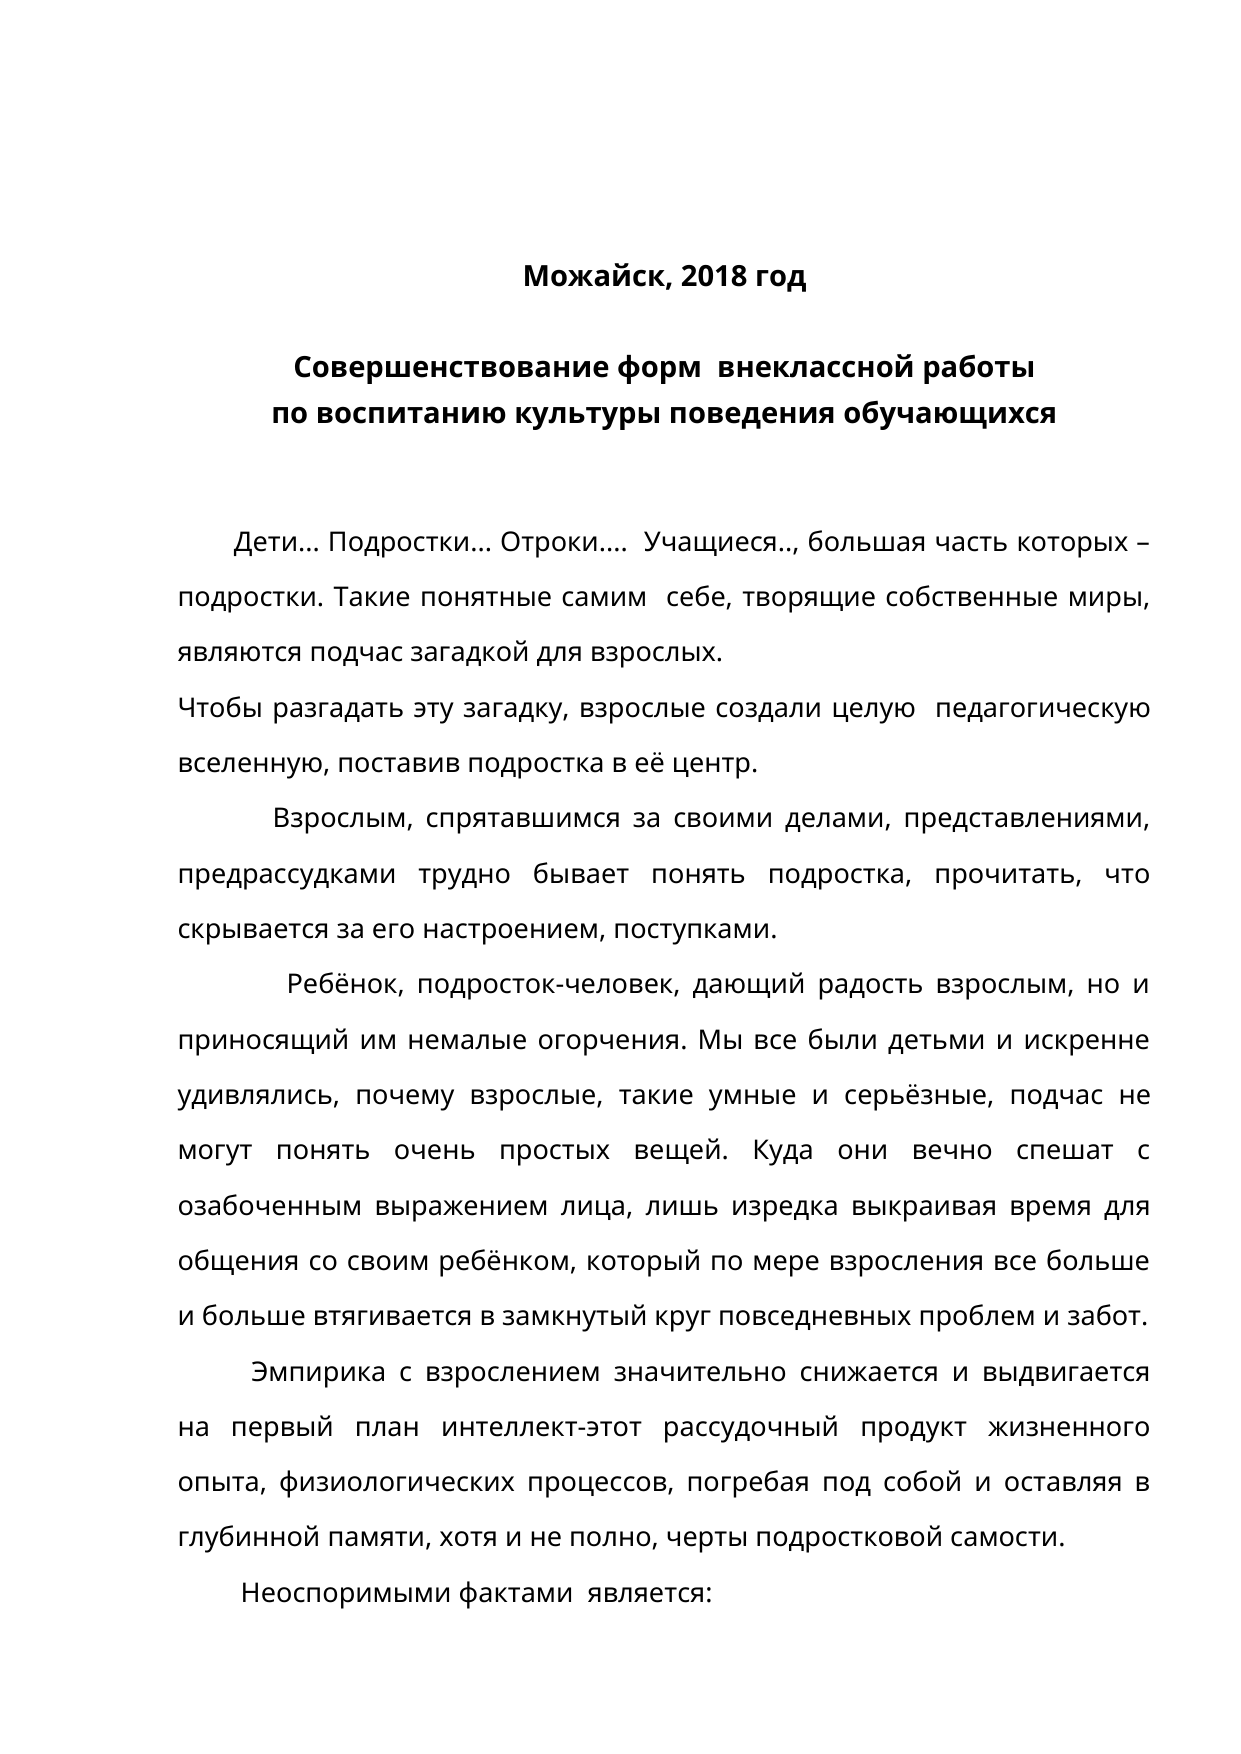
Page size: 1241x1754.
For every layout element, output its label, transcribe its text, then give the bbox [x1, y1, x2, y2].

text Взрослым, спрятавшимся за своими делами, представлениями, предрассудками трудно бывает понять подростка, прочитать, что скрывается за его настроением, поступками. [177, 799, 1152, 946]
text Ребёнок, подросток-человек, дающий радость взрослым, но и приносящий им немалые огорчения. Мы все были детьми и искренне удивлялись, почему взрослые, такие умные и серьёзные, подчас не могут понять очень простых вещей. Куда они вечно спешат с озабоченным выражением лица, лишь изредка выкраивая время для общения со своим ребёнком, который по мере взросления все больше и больше втягивается в замкнутый круг повседневных проблем и забот. [177, 965, 1152, 1333]
text по воспитанию культуры поведения обучающихся [177, 392, 1152, 432]
text Можайск, 2018 год [177, 255, 1152, 295]
text Эмпирика с взрослением значительно снижается и выдвигается на первый план интеллект-этот рассудочный продукт жизненного опыта, физиологических процессов, погребая под собой и оставляя в глубинной памяти, хотя и не полно, черты подростковой самости. [177, 1352, 1152, 1555]
text Совершенствование форм внеклассной работы [177, 346, 1152, 386]
text Чтобы разгадать эту загадку, взрослые создали целую педагогическую вселенную, поставив подростка в её центр. [177, 688, 1152, 780]
text Дети... Подростки... Отроки.... Учащиеся.., большая часть которых – подростки. Такие понятные самим себе, творящие собственные миры, являются подчас загадкой для взрослых. [177, 522, 1152, 670]
text Неоспоримыми фактами является: [177, 1573, 1152, 1610]
